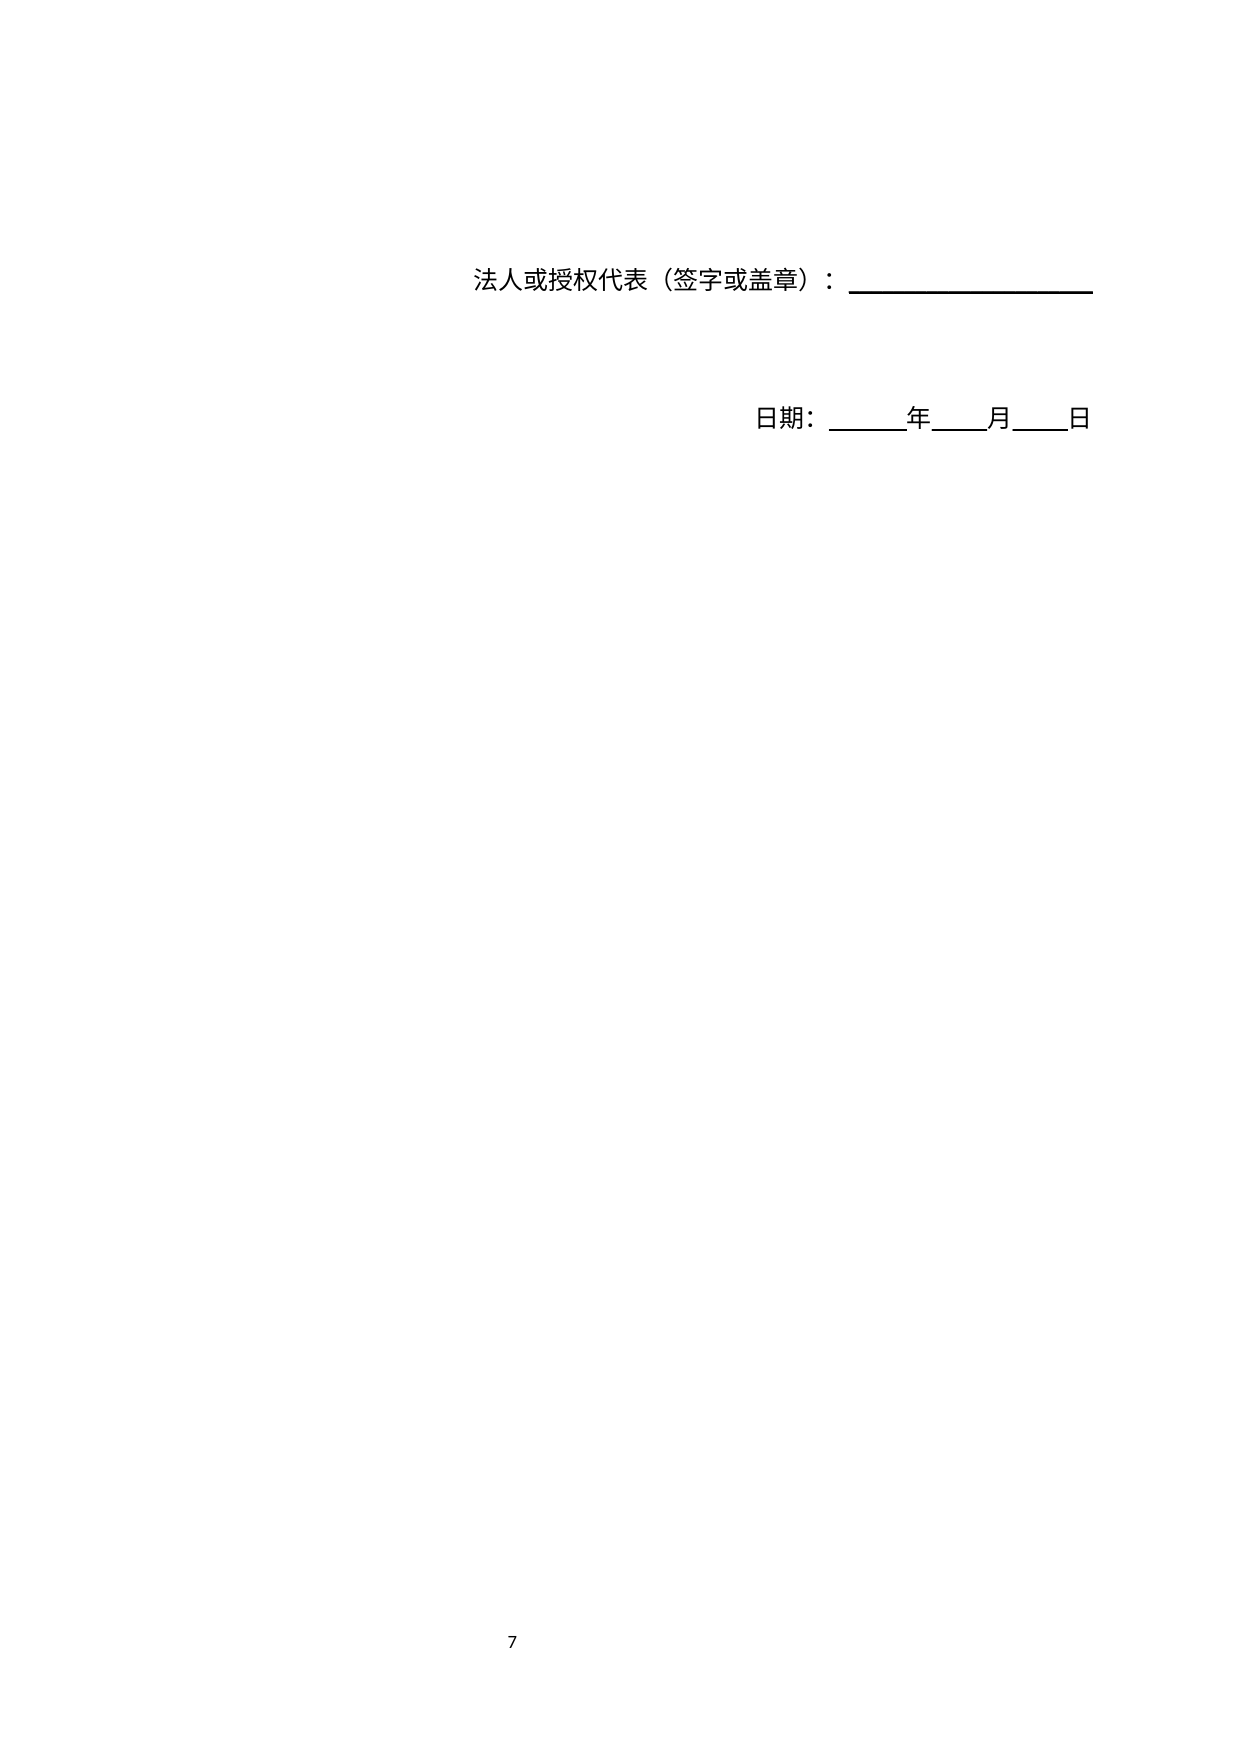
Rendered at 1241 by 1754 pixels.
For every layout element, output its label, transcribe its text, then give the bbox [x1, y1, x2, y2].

text 法人或授权代表（签字或盖章）：______________________ [148, 245, 1093, 313]
text 日期：_______年_____月_____日 [148, 382, 1093, 451]
